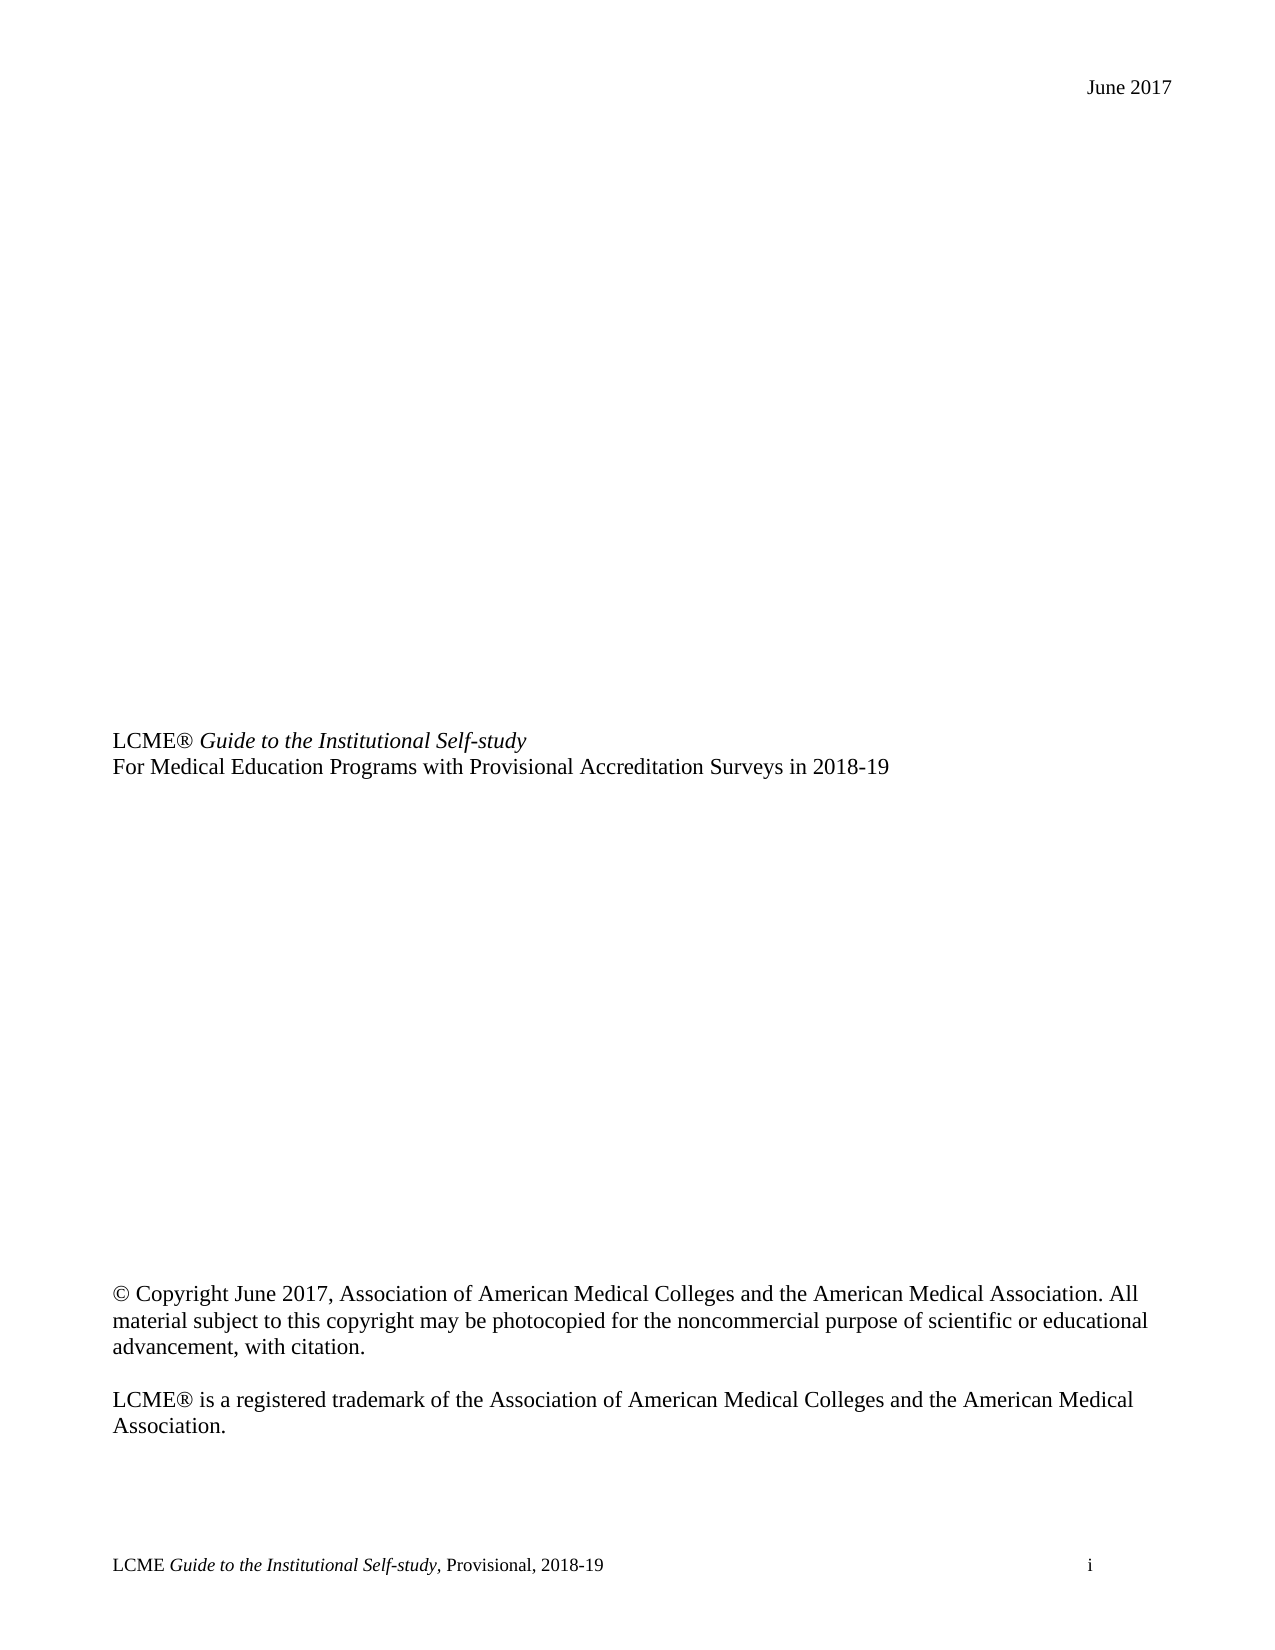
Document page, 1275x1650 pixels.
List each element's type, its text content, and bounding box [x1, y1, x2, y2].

text © Copyright June 2017, Association of American Medical Colleges and the American Medical Association. All material subject to this copyright may be photocopied for the noncommercial purpose of scientific or educational advancement, with citation. [112, 1280, 1172, 1359]
text For Medical Education Programs with Provisional Accreditation Surveys in 2018-19 [112, 753, 1172, 779]
text LCME® Guide to the Institutional Self-study [112, 727, 1172, 753]
text LCME® is a registered trademark of the Association of American Medical Colleges and the American Medical Association. [112, 1386, 1172, 1438]
